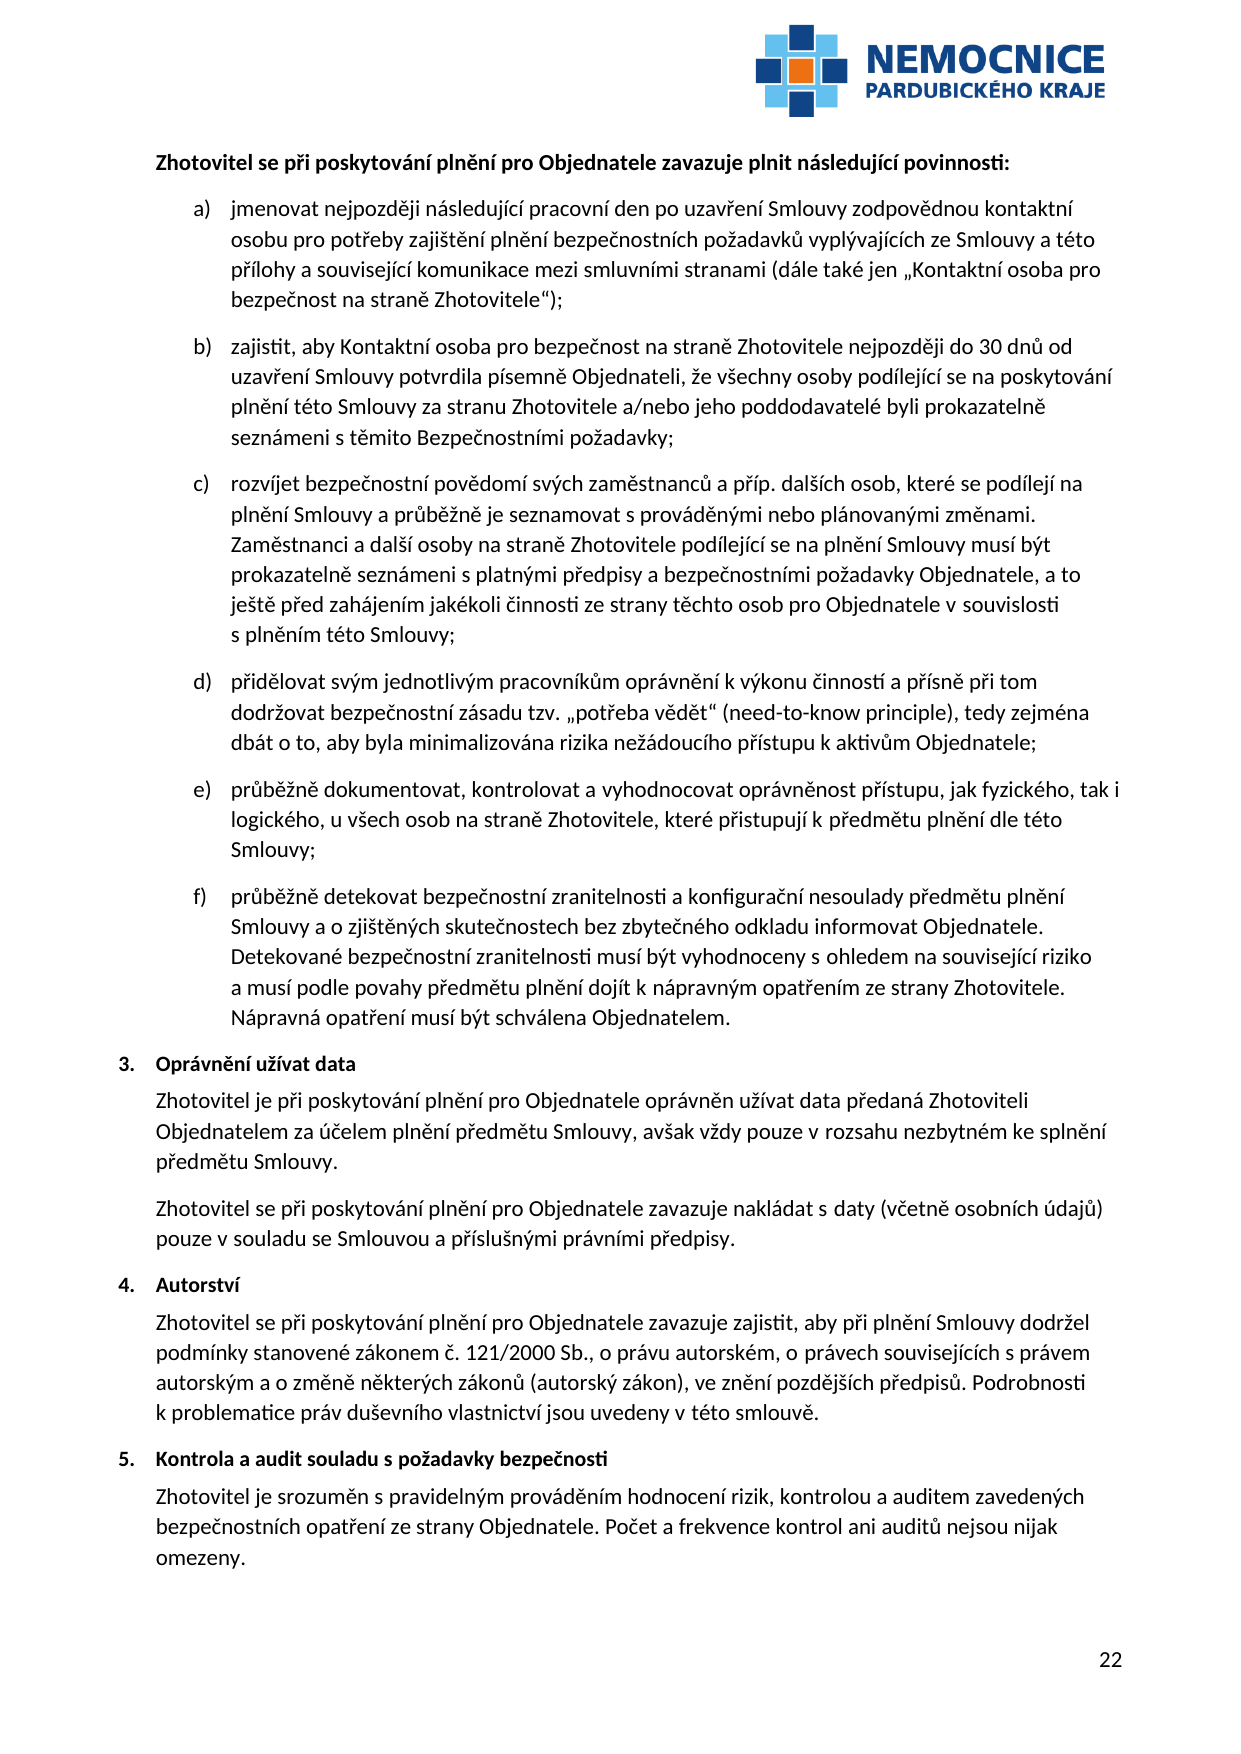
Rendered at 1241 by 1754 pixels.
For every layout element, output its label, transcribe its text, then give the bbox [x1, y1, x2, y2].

picture [754, 23, 1105, 118]
list jmenovat nejpozději následující pracovní den po uzavření Smlouvy zodpovědnou kontaktní osobu pro potřeby zajištění plnění bezpečnostních požadavků vyplývajících ze Smlouvy a této přílohy a související komunikace mezi smluvními stranami (dále také jen „Kontaktní osoba pro bezpečnost na straně Zhotovitele“); [193, 194, 1122, 313]
list zajistit, aby Kontaktní osoba pro bezpečnost na straně Zhotovitele nejpozději do 30 dnů od uzavření Smlouvy potvrdila písemně Objednateli, že všechny osoby podílející se na poskytování plnění této Smlouvy za stranu Zhotovitele a/nebo jeho poddodavatelé byli prokazatelně seznámeni s těmito Bezpečnostními požadavky; [193, 332, 1122, 451]
text Zhotovitel je srozuměn s pravidelným prováděním hodnocení rizik, kontrolou a auditem zavedených bezpečnostních opatření ze strany Objednatele. Počet a frekvence kontrol ani auditů nejsou nijak omezeny. [156, 1482, 1122, 1571]
list Kontrola a audit souladu s požadavky bezpečnosti [118, 1445, 1122, 1472]
list Oprávnění užívat data [118, 1050, 1122, 1076]
text Zhotovitel je při poskytování plnění pro Objednatele oprávněn užívat data předaná Zhotoviteli Objednatelem za účelem plnění předmětu Smlouvy, avšak vždy pouze v rozsahu nezbytném ke splnění předmětu Smlouvy. [156, 1087, 1122, 1175]
text Zhotovitel se při poskytování plnění pro Objednatele zavazuje zajistit, aby při plnění Smlouvy dodržel podmínky stanovené zákonem č. 121/2000 Sb., o právu autorském, o právech souvisejících s právem autorským a o změně některých zákonů (autorský zákon), ve znění pozdějších předpisů. Podrobnosti k problematice práv duševního vlastnictví jsou uvedeny v této smlouvě. [156, 1308, 1122, 1427]
text Zhotovitel se při poskytování plnění pro Objednatele zavazuje plnit následující povinnosti: [156, 148, 1122, 176]
list Autorství [118, 1271, 1122, 1298]
list průběžně detekovat bezpečnostní zranitelnosti a konfigurační nesoulady předmětu plnění Smlouvy a o zjištěných skutečnostech bez zbytečného odkladu informovat Objednatele. Detekované bezpečnostní zranitelnosti musí být vyhodnoceny s ohledem na související riziko a musí podle povahy předmětu plnění dojít k nápravným opatřením ze strany Zhotovitele. Nápravná opatření musí být schválena Objednatelem. [193, 882, 1122, 1031]
text Zhotovitel se při poskytování plnění pro Objednatele zavazuje nakládat s daty (včetně osobních údajů) pouze v souladu se Smlouvou a příslušnými právními předpisy. [156, 1194, 1122, 1252]
list rozvíjet bezpečnostní povědomí svých zaměstnanců a příp. dalších osob, které se podílejí na plnění Smlouvy a průběžně je seznamovat s prováděnými nebo plánovanými změnami. Zaměstnanci a další osoby na straně Zhotovitele podílející se na plnění Smlouvy musí být prokazatelně seznámeni s platnými předpisy a bezpečnostními požadavky Objednatele, a to ještě před zahájením jakékoli činnosti ze strany těchto osob pro Objednatele v souvislosti s plněním této Smlouvy; [193, 469, 1122, 649]
list přidělovat svým jednotlivým pracovníkům oprávnění k výkonu činností a přísně při tom dodržovat bezpečnostní zásadu tzv. „potřeba vědět“ (need-to-know principle), tedy zejména dbát o to, aby byla minimalizována rizika nežádoucího přístupu k aktivům Objednatele; [193, 667, 1122, 756]
list průběžně dokumentovat, kontrolovat a vyhodnocovat oprávněnost přístupu, jak fyzického, tak i logického, u všech osob na straně Zhotovitele, které přistupují k předmětu plnění dle této Smlouvy; [193, 775, 1122, 863]
